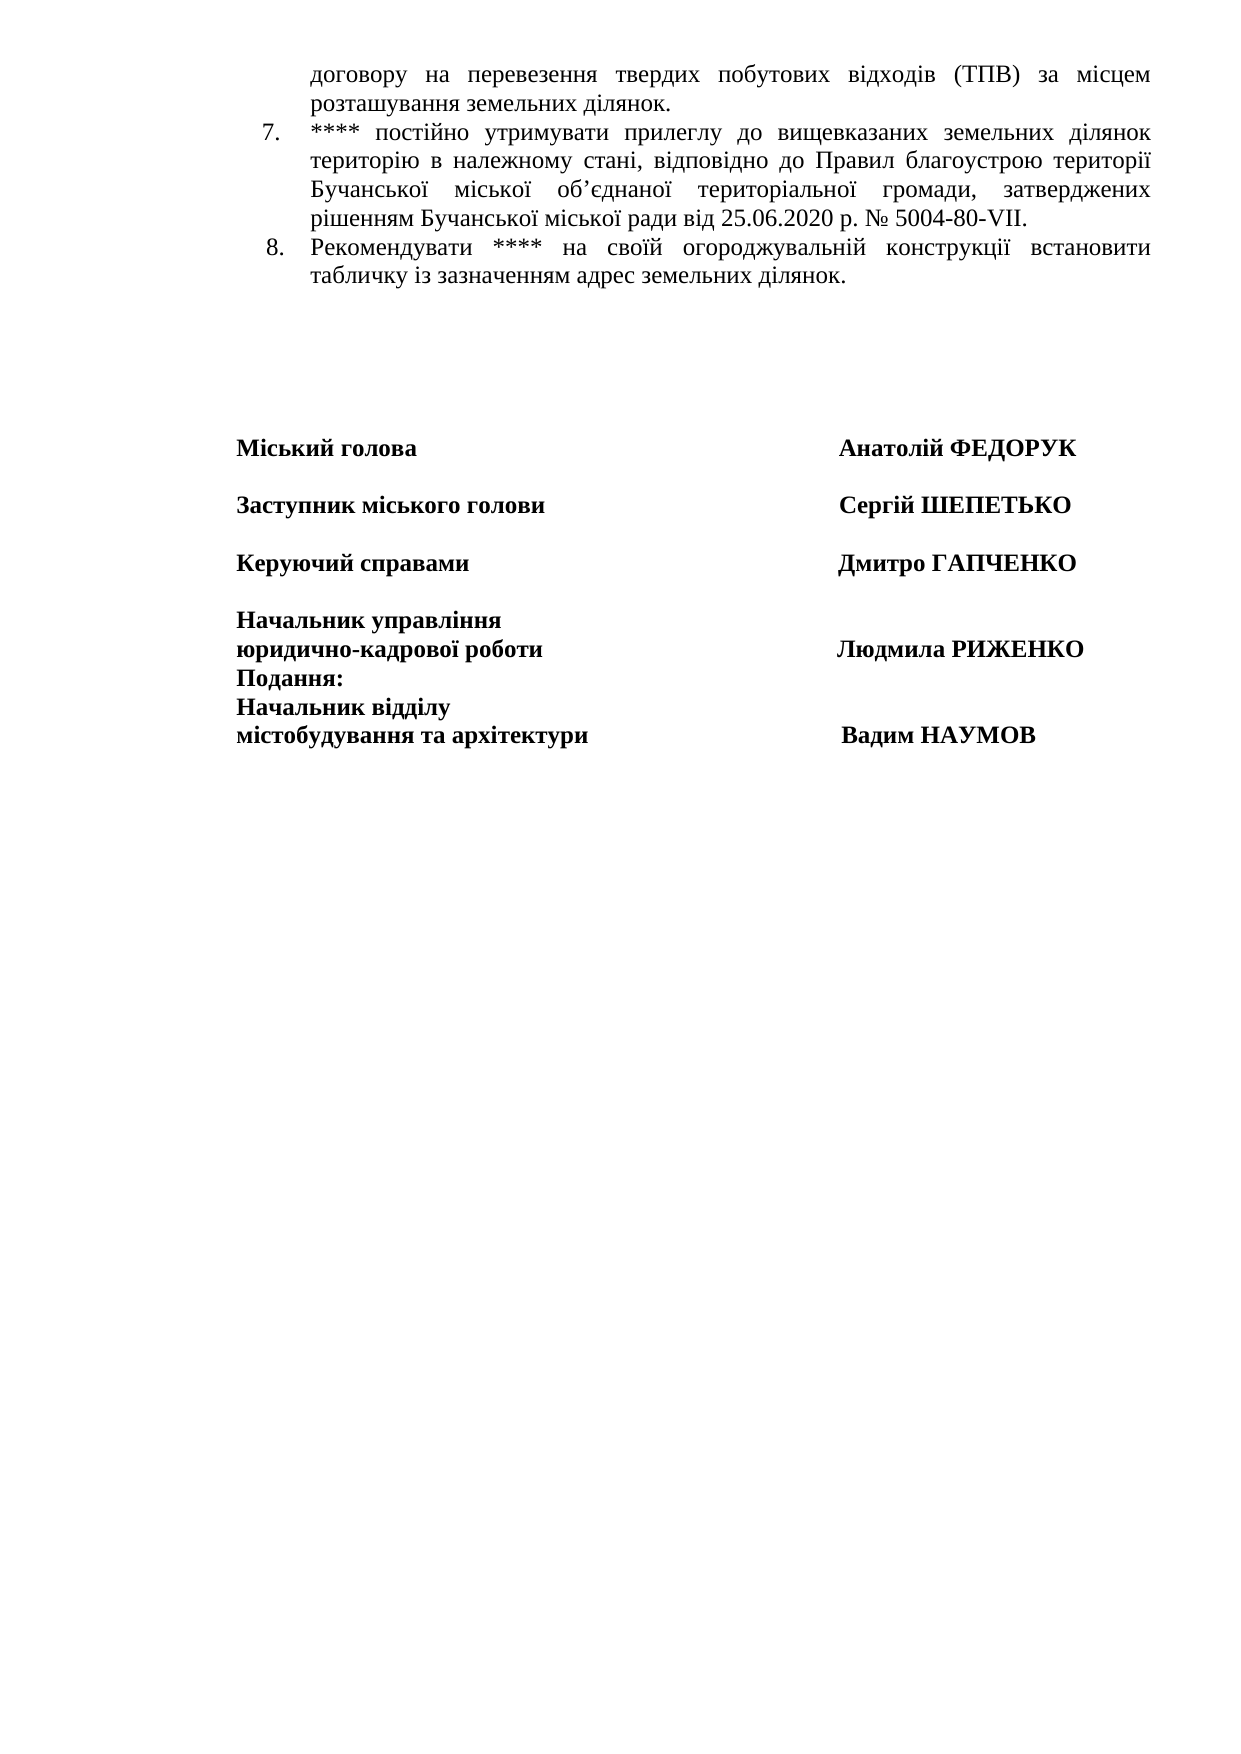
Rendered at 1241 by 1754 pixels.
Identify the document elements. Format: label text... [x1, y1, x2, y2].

list Рекомендувати **** на своїй огороджувальній конструкції встановити табличку із зазначенням адрес земельних ділянок. [266, 232, 1152, 289]
text Подання: [236, 663, 1152, 692]
text Начальник відділу [236, 692, 1152, 720]
text Міський голова Анатолій ФЕДОРУК [236, 433, 1152, 462]
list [262, 59, 1152, 117]
text містобудування та архітектури Вадим НАУМОВ [236, 720, 1152, 749]
text Заступник міського голови Сергій ШЕПЕТЬКО [236, 490, 1152, 519]
text Керуючий справами Дмитро ГАПЧЕНКО [236, 548, 1152, 577]
list **** постійно утримувати прилеглу до вищевказаних земельних ділянок територію в належному стані, відповідно до Правил благоустрою території Бучанської міської об’єднаної територіальної громади, затверджених рішенням Бучанської міської ради від 25.06.2020 р. № 5004-80-VII. [262, 117, 1152, 232]
text Начальник управління [236, 605, 1152, 634]
text юридично-кадрової роботи Людмила РИЖЕНКО [236, 634, 1152, 663]
